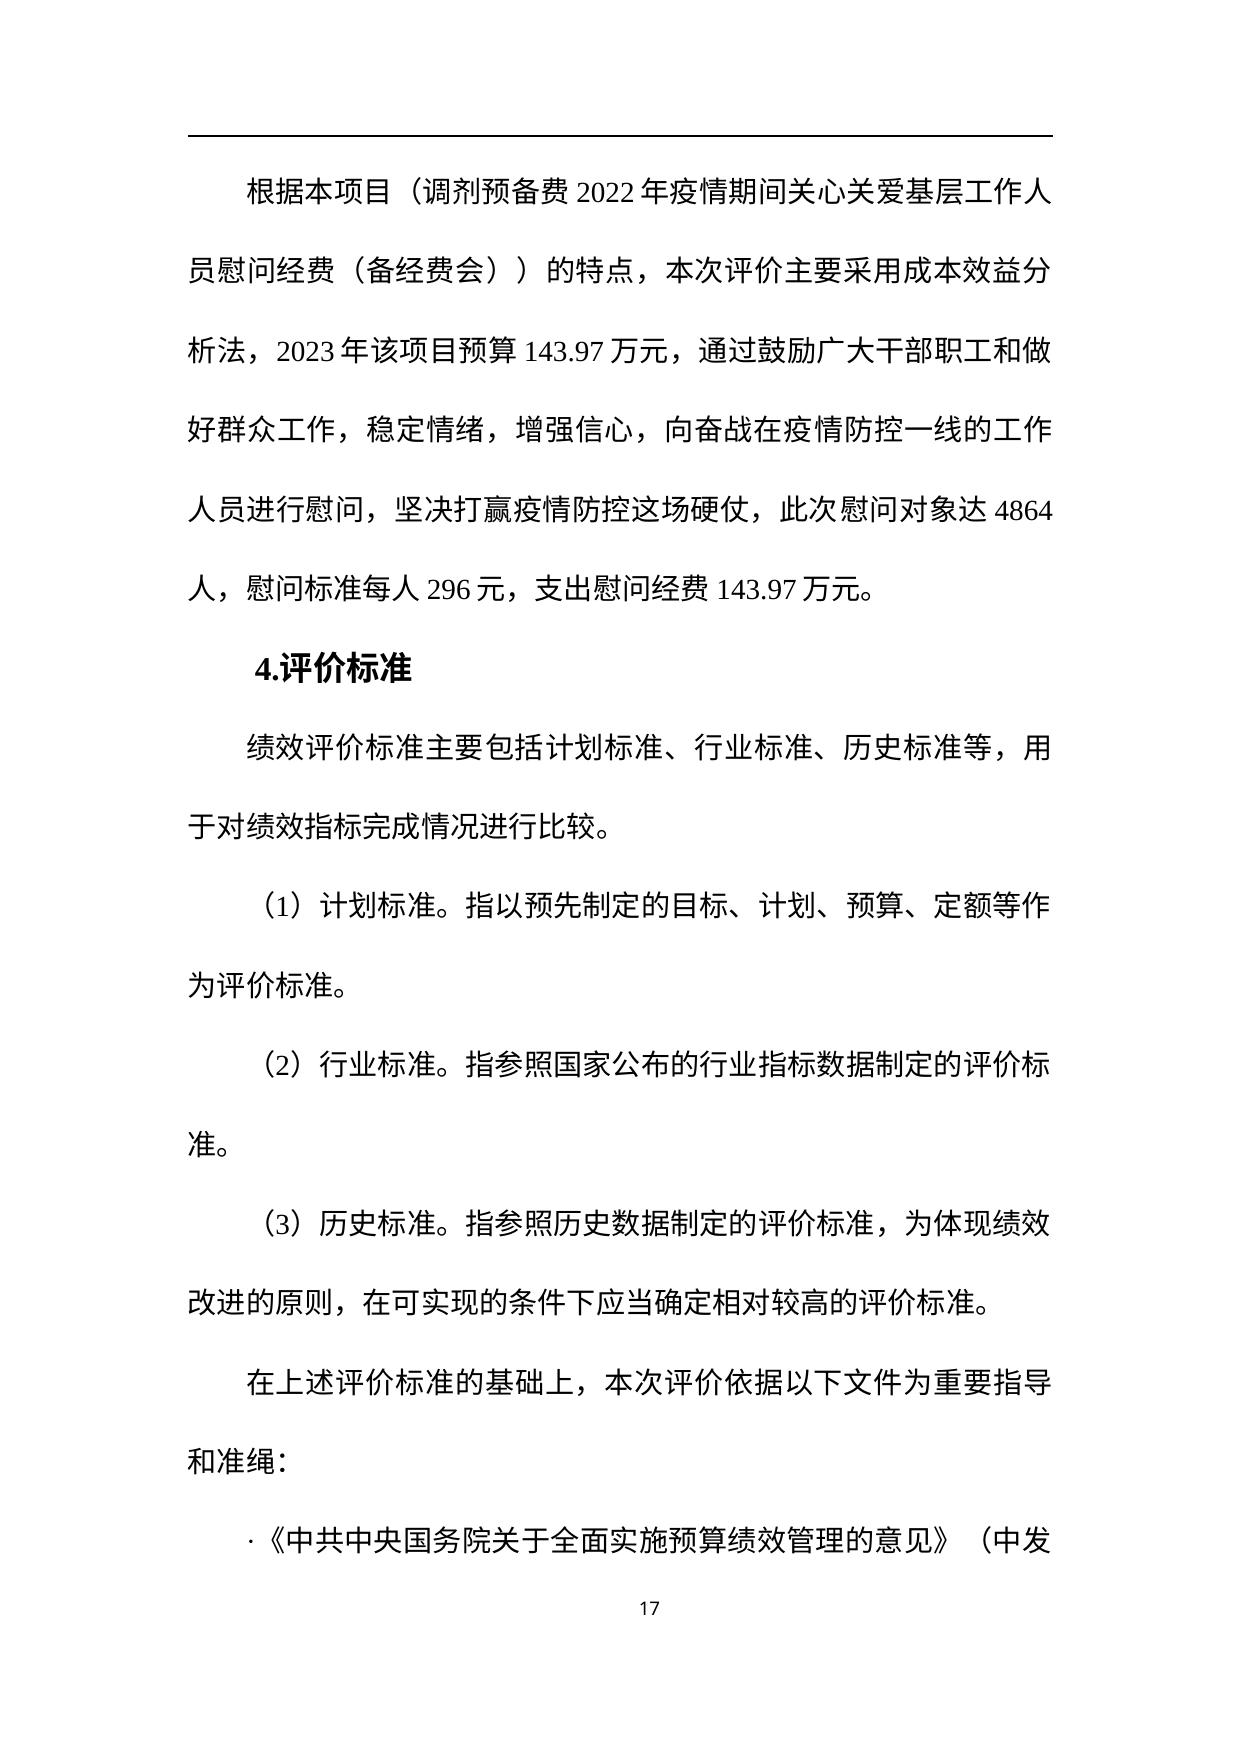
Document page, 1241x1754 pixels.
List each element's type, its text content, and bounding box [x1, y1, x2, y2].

text 绩效评价标准主要包括计划标准、行业标准、历史标准等，用于对绩效指标完成情况进行比较。 [187, 706, 1053, 864]
subtitle 4.评价标准 [187, 626, 1053, 706]
text （2）行业标准。指参照国家公布的行业指标数据制定的评价标准。 [187, 1023, 1053, 1182]
text （3）历史标准。指参照历史数据制定的评价标准，为体现绩效改进的原则，在可实现的条件下应当确定相对较高的评价标准。 [187, 1182, 1053, 1341]
text （1）计划标准。指以预先制定的目标、计划、预算、定额等作为评价标准。 [187, 864, 1053, 1023]
text 在上述评价标准的基础上，本次评价依据以下文件为重要指导和准绳： [187, 1341, 1053, 1499]
text 根据本项目（调剂预备费2022年疫情期间关心关爱基层工作人员慰问经费（备经费会））的特点，本次评价主要采用成本效益分析法，2023年该项目预算143.97万元，通过鼓励广大干部职工和做好群众工作，稳定情绪，增强信心，向奋战在疫情防控一线的工作人员进行慰问，坚决打赢疫情防控这场硬仗，此次慰问对象达4864人，慰问标准每人296元，支出慰问经费 143.97万元。 [187, 150, 1053, 626]
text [187, 1499, 1053, 1579]
